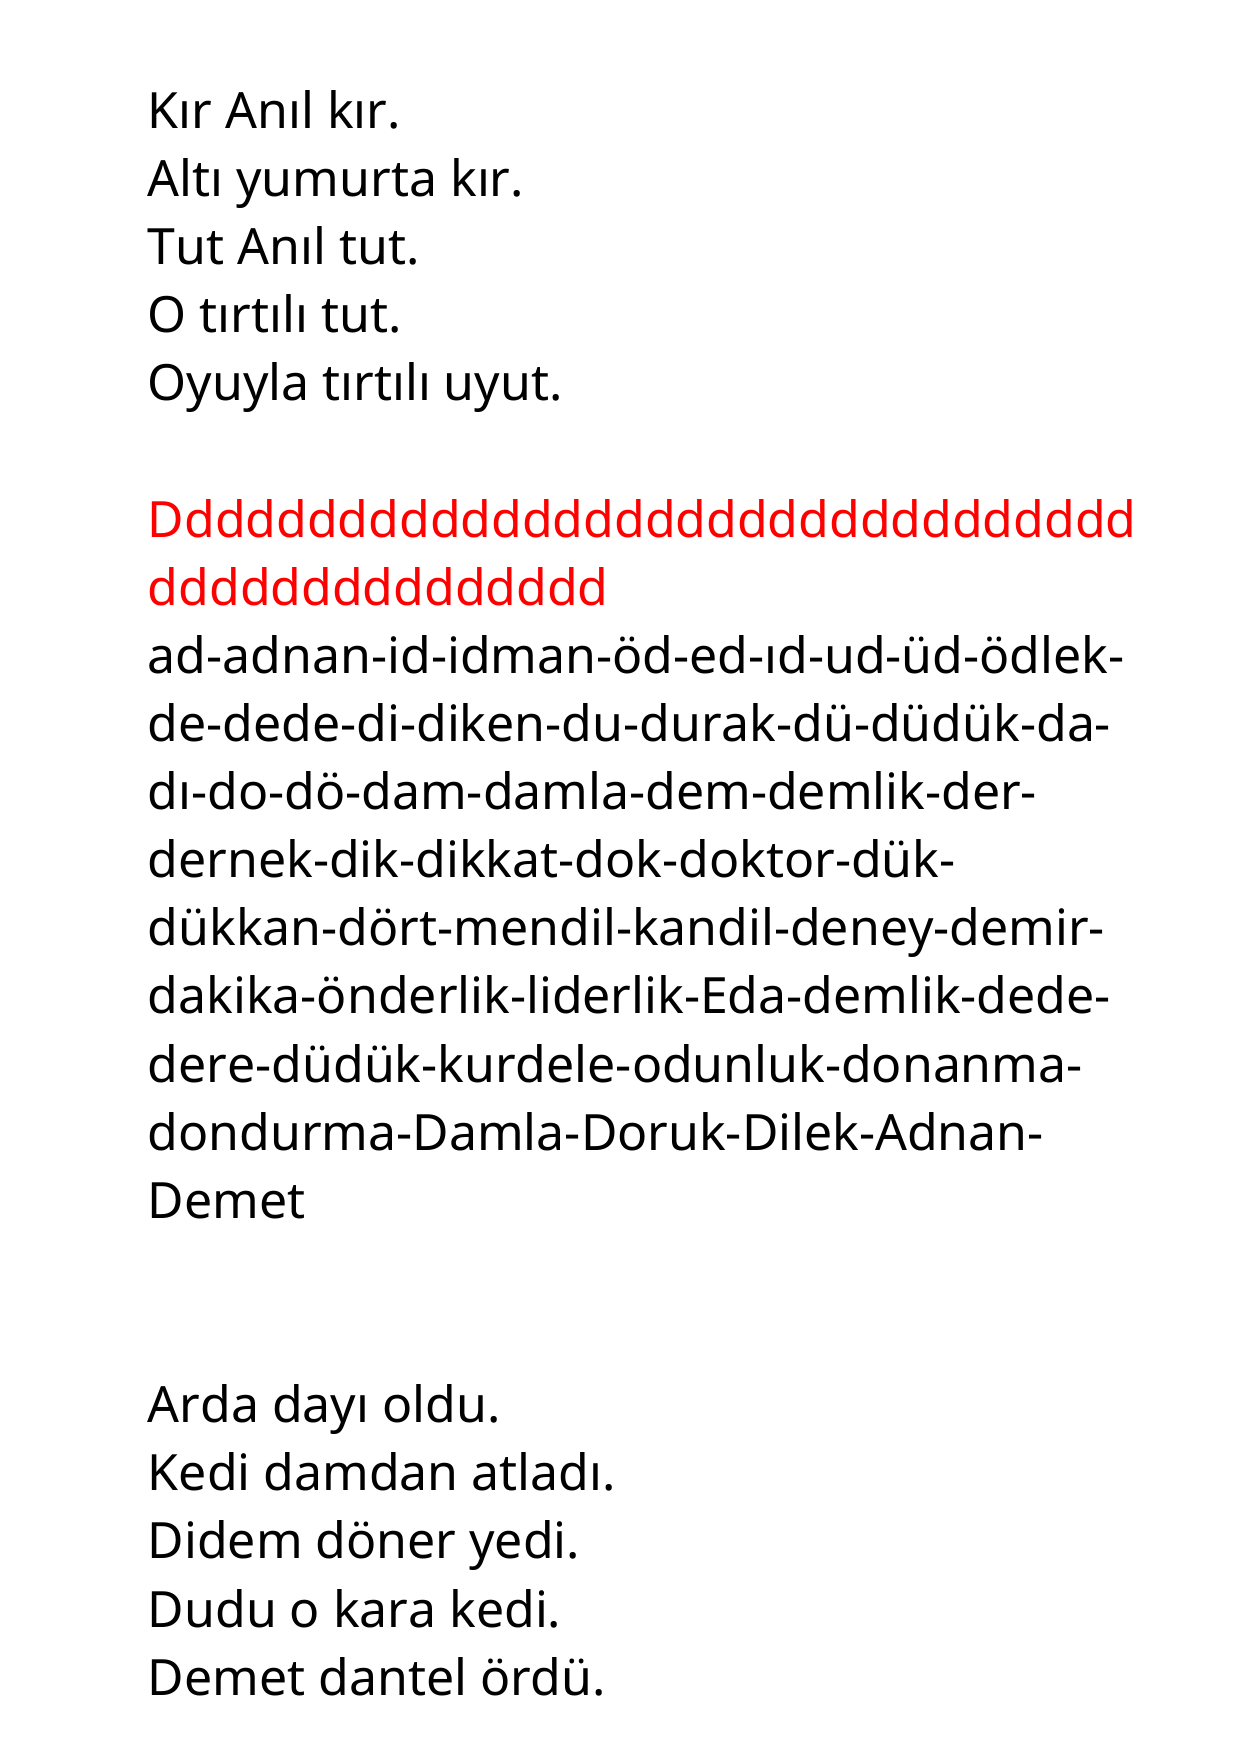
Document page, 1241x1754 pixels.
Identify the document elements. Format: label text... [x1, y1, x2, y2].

text ad-adnan-id-idman-öd-ed-ıd-ud-üd-ödlek-de-dede-di-diken-du-durak-dü-düdük-da-dı-do-dö-dam-damla-dem-demlik-der-dernek-dik-dikkat-dok-doktor-dük-dükkan-dört-mendil-kandil-deney-demir-dakika-önderlik-liderlik-Eda-demlik-dede-dere-düdük-kurdele-odunluk-donanma-dondurma-Damla-Doruk-Dilek-Adnan-Demet [148, 620, 1144, 1233]
text Kedi damdan atladı. [148, 1437, 1144, 1506]
text Oyuyla tırtılı uyut. [148, 347, 1144, 416]
text Didem döner yedi. [148, 1506, 1144, 1574]
text Altı yumurta kır. [148, 143, 1144, 211]
text Arda dayı oldu. [148, 1369, 1144, 1437]
text Ddddddddddddddddddddddddddddddddddddddddddddddd [148, 484, 1144, 620]
text O tırtılı tut. [148, 279, 1144, 347]
text Tut Anıl tut. [148, 211, 1144, 279]
text Dudu o kara kedi. [148, 1574, 1144, 1642]
text Kır Anıl kır. [148, 75, 1144, 143]
text Demet dantel ördü. [148, 1642, 1144, 1710]
